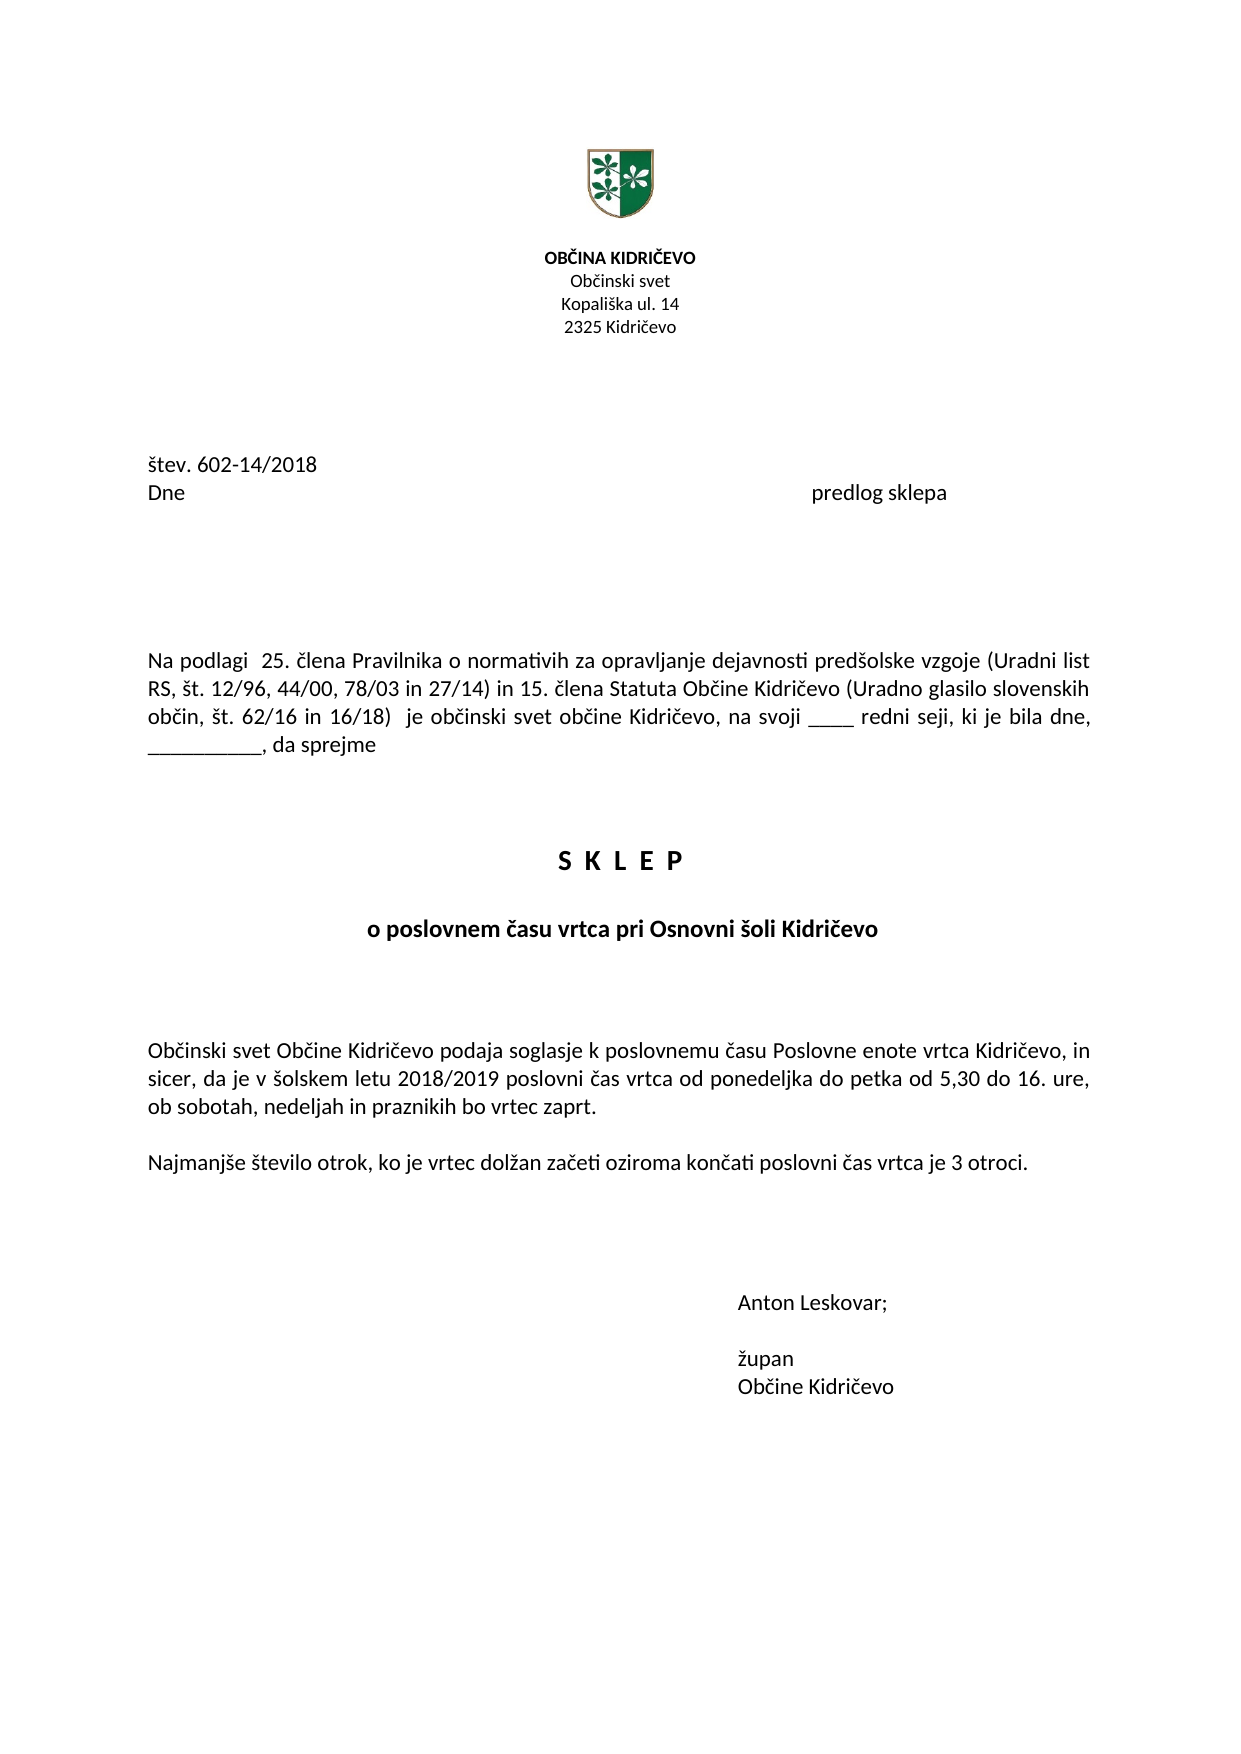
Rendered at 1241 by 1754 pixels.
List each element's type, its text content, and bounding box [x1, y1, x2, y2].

text 2325 Kidričevo [148, 315, 1093, 338]
text Anton Leskovar; [148, 1288, 1093, 1316]
text Na podlagi 25. člena Pravilnika o normativih za opravljanje dejavnosti predšolske vzgoje (Uradni list RS, št. 12/96, 44/00, 78/03 in 27/14) in 15. člena Statuta Občine Kidričevo (Uradno glasilo slovenskih občin, št. 62/16 in 16/18) je občinski svet občine Kidričevo, na svoji ____ redni seji, ki je bila dne, __________, da sprejme [148, 646, 1093, 758]
text Najmanjše število otrok, ko je vrtec dolžan začeti oziroma končati poslovni čas vrtca je 3 otroci. [148, 1148, 1093, 1176]
text Občinski svet [148, 269, 1093, 292]
text Kopališka ul. 14 [148, 292, 1093, 315]
text o poslovnem času vrtca pri Osnovni šoli Kidričevo [148, 913, 1093, 944]
text OBČINA KIDRIČEVO [148, 246, 1093, 269]
text štev. 602-14/2018 [148, 450, 1093, 478]
text Občine Kidričevo [148, 1372, 1093, 1400]
picture [586, 147, 655, 219]
text Dne predlog sklepa [148, 478, 1093, 506]
text Občinski svet Občine Kidričevo podaja soglasje k poslovnemu času Poslovne enote vrtca Kidričevo, in sicer, da je v šolskem letu 2018/2019 poslovni čas vrtca od ponedeljka do petka od 5,30 do 16. ure, ob sobotah, nedeljah in praznikih bo vrtec zaprt. [148, 1036, 1093, 1120]
text S K L E P [148, 842, 1093, 878]
text župan [148, 1344, 1093, 1372]
